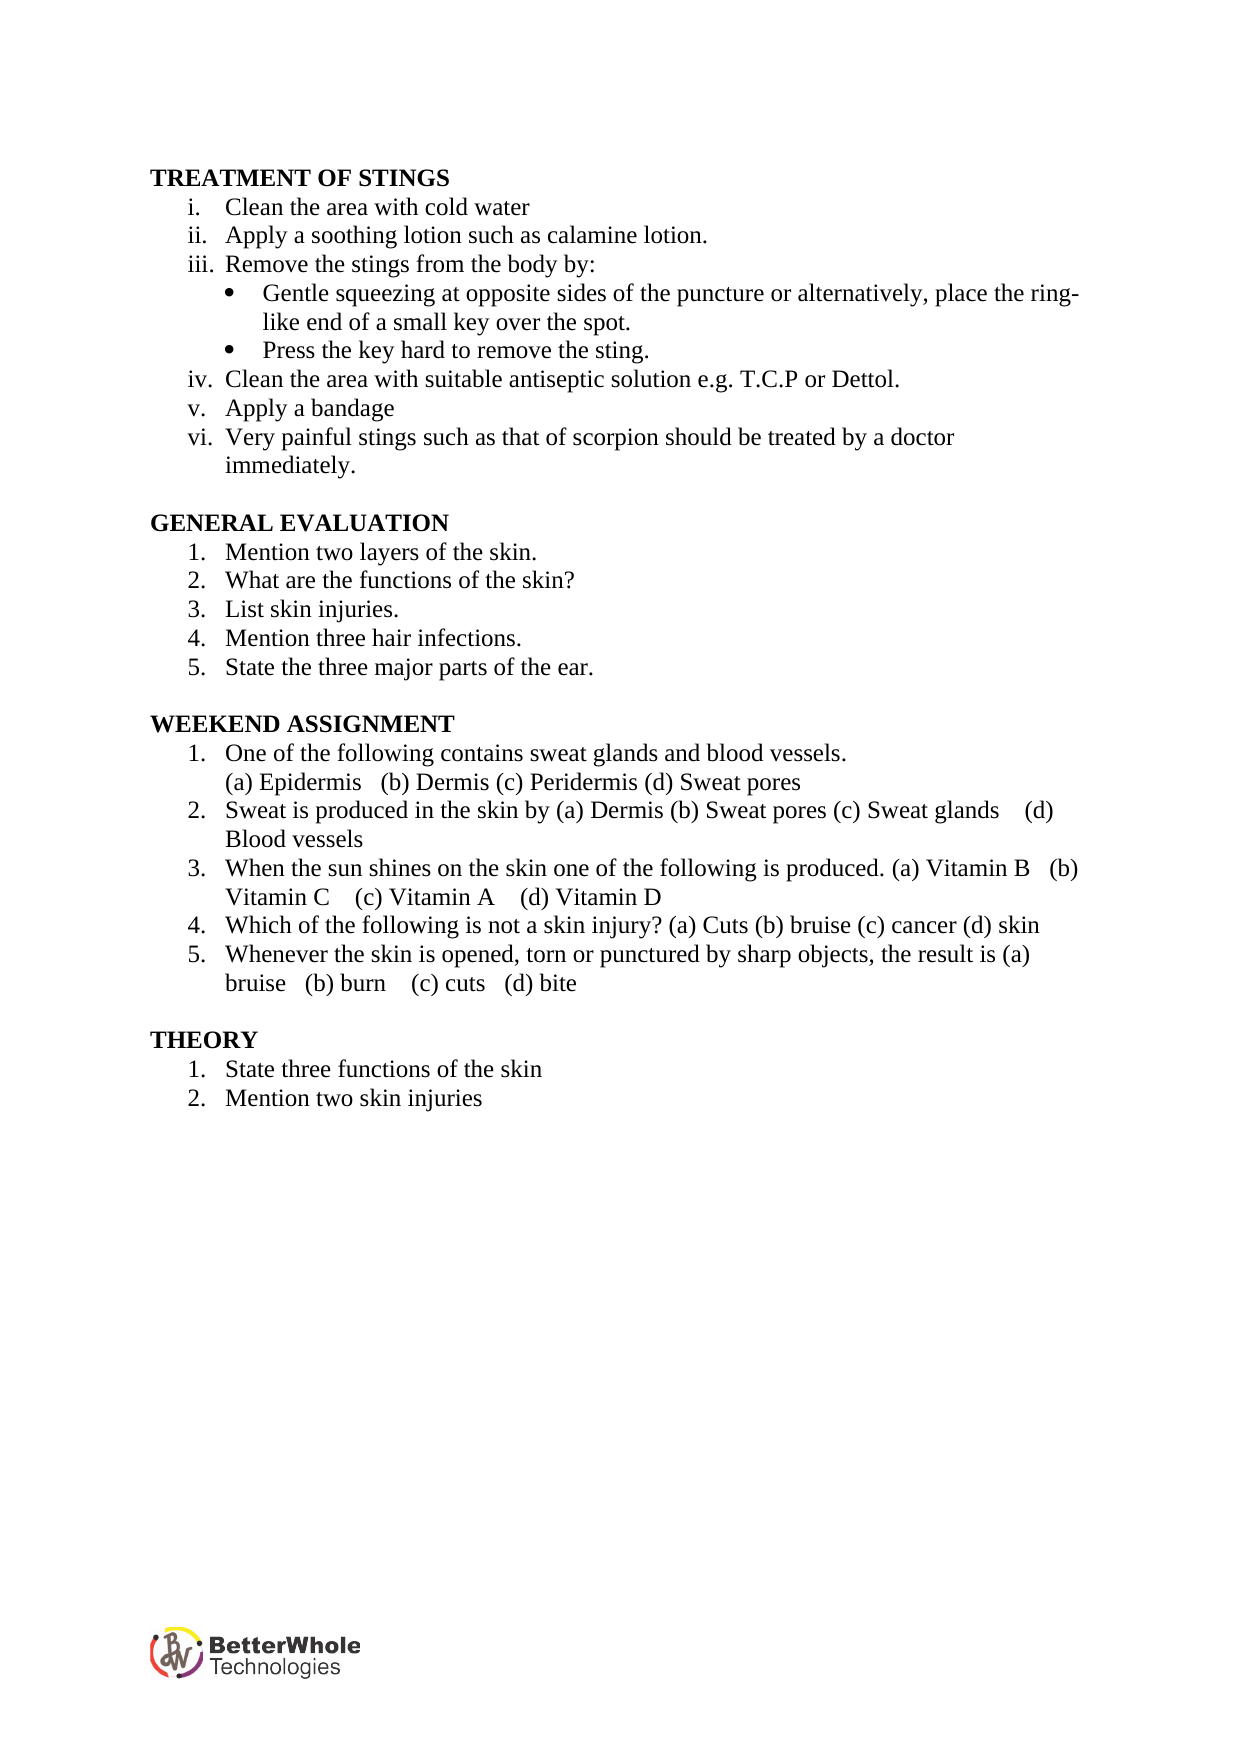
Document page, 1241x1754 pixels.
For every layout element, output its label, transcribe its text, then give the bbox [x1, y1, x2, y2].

text TREATMENT OF STINGS [150, 163, 1090, 192]
list State the three major parts of the ear. [187, 652, 1090, 681]
list Gentle squeezing at opposite sides of the puncture or alternatively, place the ring-like end of a small key over the spot. [225, 278, 1090, 336]
list Mention two skin injuries [187, 1083, 1090, 1112]
list Which of the following is not a skin injury? (a) Cuts (b) bruise (c) cancer (d) skin [187, 911, 1090, 939]
list Mention three hair infections. [187, 623, 1090, 652]
list Sweat is produced in the skin by (a) Dermis (b) Sweat pores (c) Sweat glands (d) Blood vessels [187, 796, 1090, 853]
list Clean the area with suitable antiseptic solution e.g. T.C.P or Dettol. [187, 364, 1090, 393]
list Clean the area with cold water [187, 192, 1090, 221]
list When the sun shines on the skin one of the following is produced. (a) Vitamin B (b) Vitamin C (c) Vitamin A (d) Vitamin D [187, 853, 1090, 911]
text WEEKEND ASSIGNMENT [150, 709, 1090, 738]
list Whenever the skin is opened, torn or punctured by sharp objects, the result is (a) bruise (b) burn (c) cuts (d) bite [187, 939, 1090, 997]
list What are the functions of the skin? [187, 566, 1090, 594]
list State three functions of the skin [187, 1054, 1090, 1083]
list Press the key hard to remove the sting. [225, 336, 1090, 364]
text GENERAL EVALUATION [150, 508, 1090, 537]
list Mention two layers of the skin. [187, 537, 1090, 566]
list One of the following contains sweat glands and blood vessels. [187, 738, 1090, 767]
list Apply a bandage [187, 393, 1090, 422]
text (a) Epidermis (b) Dermis (c) Peridermis (d) Sweat pores [225, 767, 1090, 796]
list Very painful stings such as that of scorpion should be treated by a doctor immediately. [187, 422, 1090, 479]
list Remove the stings from the body by: [187, 249, 1090, 278]
list List skin injuries. [187, 594, 1090, 623]
list Apply a soothing lotion such as calamine lotion. [187, 221, 1090, 249]
text THEORY [150, 1026, 1090, 1054]
picture [150, 1627, 360, 1679]
